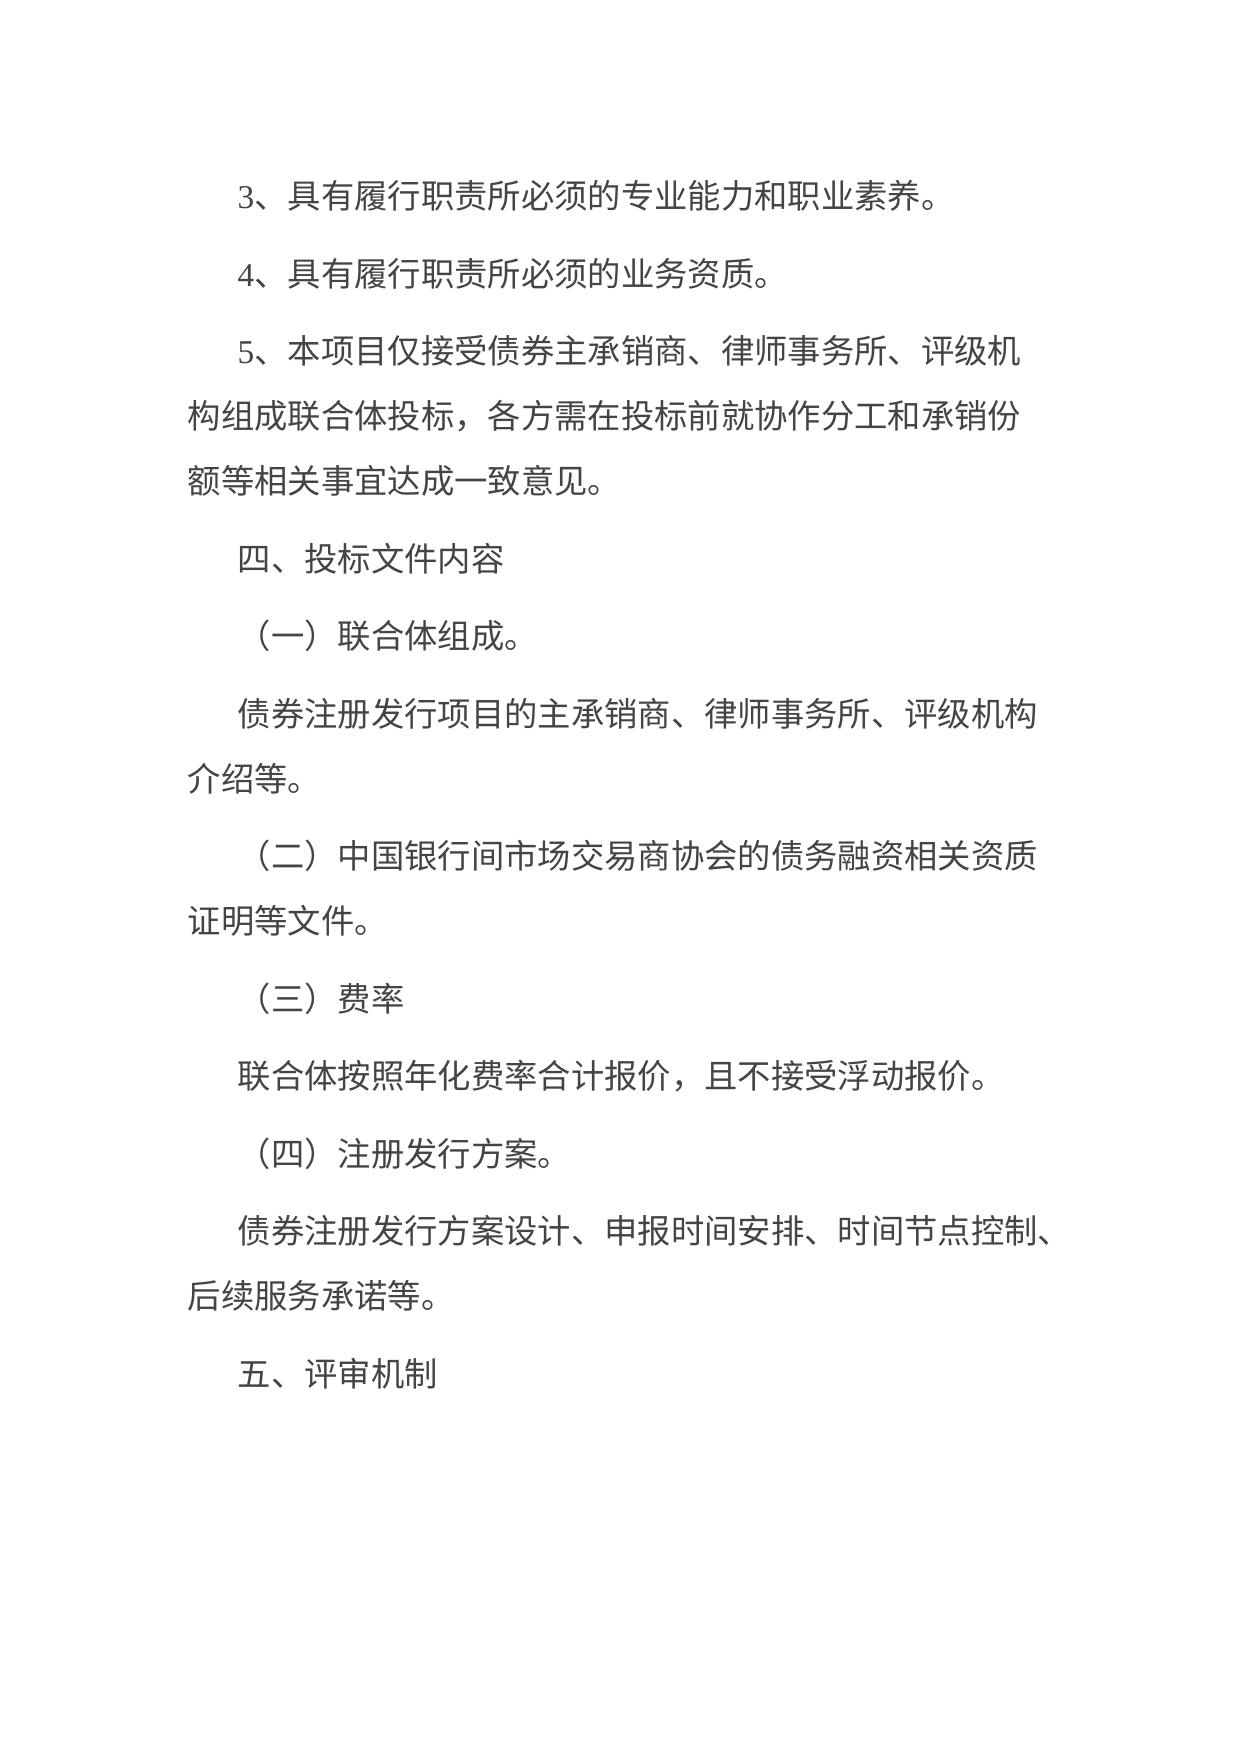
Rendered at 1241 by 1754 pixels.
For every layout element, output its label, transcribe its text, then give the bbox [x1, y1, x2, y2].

text 债券注册发行方案设计、申报时间安排、时间节点控制、后续服务承诺等。 [187, 1197, 1053, 1327]
text 债券注册发行项目的主承销商、律师事务所、评级机构介绍等。 [187, 679, 1053, 809]
text 3、具有履行职责所必须的专业能力和职业素养。 [187, 162, 1053, 227]
text 四、投标文件内容 [187, 524, 1053, 589]
text （一）联合体组成。 [187, 602, 1053, 667]
text 五、评审机制 [187, 1339, 1053, 1404]
text 5、本项目仅接受债券主承销商、律师事务所、评级机构组成联合体投标，各方需在投标前就协作分工和承销份额等相关事宜达成一致意见。 [187, 317, 1053, 512]
text （三）费率 [187, 964, 1053, 1029]
text （二）中国银行间市场交易商协会的债务融资相关资质证明等文件。 [187, 822, 1053, 952]
text 联合体按照年化费率合计报价，且不接受浮动报价。 [187, 1042, 1053, 1107]
text 4、具有履行职责所必须的业务资质。 [187, 239, 1053, 304]
text （四）注册发行方案。 [187, 1119, 1053, 1184]
